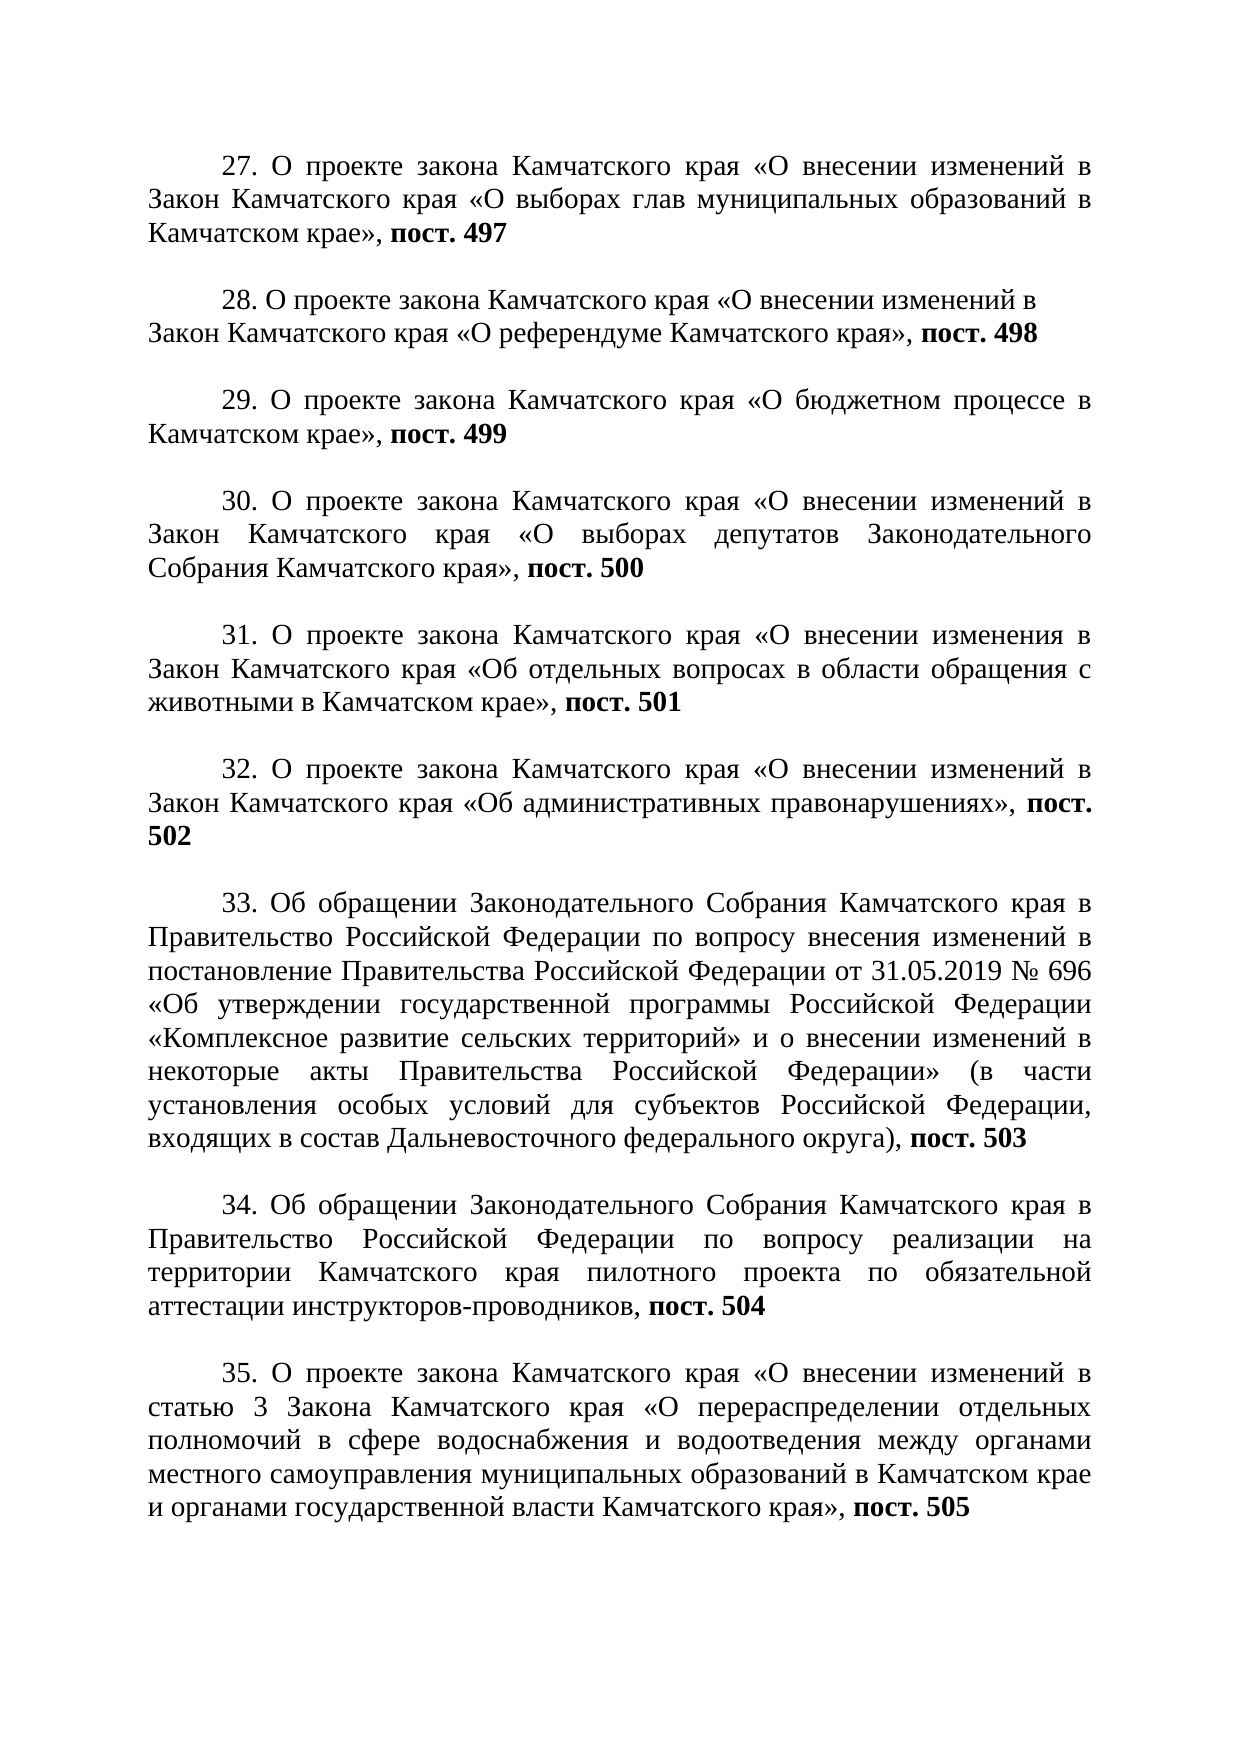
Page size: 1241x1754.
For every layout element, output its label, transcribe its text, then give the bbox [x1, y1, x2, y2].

text 35. О проекте закона Камчатского края «О внесении изменений в статью 3 Закона Камчатского края «О перераспределении отдельных полномочий в сфере водоснабжения и водоотведения между органами местного самоуправления муниципальных образований в Камчатском крае и органами государственной власти Камчатского края», пост. 505 [148, 1355, 1092, 1523]
text 29. О проекте закона Камчатского края «О бюджетном процессе в Камчатском крае», пост. 499 [148, 382, 1092, 449]
text 31. О проекте закона Камчатского края «О внесении изменения в Закон Камчатского края «Об отдельных вопросах в области обращения с животными в Камчатском крае», пост. 501 [148, 617, 1092, 718]
text 28. О проекте закона Камчатского края «О внесении изменений в Закон Камчатского края «О референдуме Камчатского края», пост. 498 [148, 282, 1092, 349]
text 30. О проекте закона Камчатского края «О внесении изменений в Закон Камчатского края «О выборах депутатов Законодательного Собрания Камчатского края», пост. 500 [148, 483, 1092, 584]
text 33. Об обращении Законодательного Собрания Камчатского края в Правительство Российской Федерации по вопросу внесения изменений в постановление Правительства Российской Федерации от 31.05.2019 № 696 «Об утверждении государственной программы Российской Федерации «Комплексное развитие сельских территорий» и о внесении изменений в некоторые акты Правительства Российской Федерации» (в части установления особых условий для субъектов Российской Федерации, входящих в состав Дальневосточного федерального округа), пост. 503 [148, 886, 1092, 1154]
text 34. Об обращении Законодательного Собрания Камчатского края в Правительство Российской Федерации по вопросу реализации на территории Камчатского края пилотного проекта по обязательной аттестации инструкторов-проводников, пост. 504 [148, 1187, 1092, 1322]
text 32. О проекте закона Камчатского края «О внесении изменений в Закон Камчатского края «Об административных правонарушениях», пост. 502 [148, 751, 1092, 852]
text 27. О проекте закона Камчатского края «О внесении изменений в Закон Камчатского края «О выборах глав муниципальных образований в Камчатском крае», пост. 497 [148, 148, 1092, 248]
